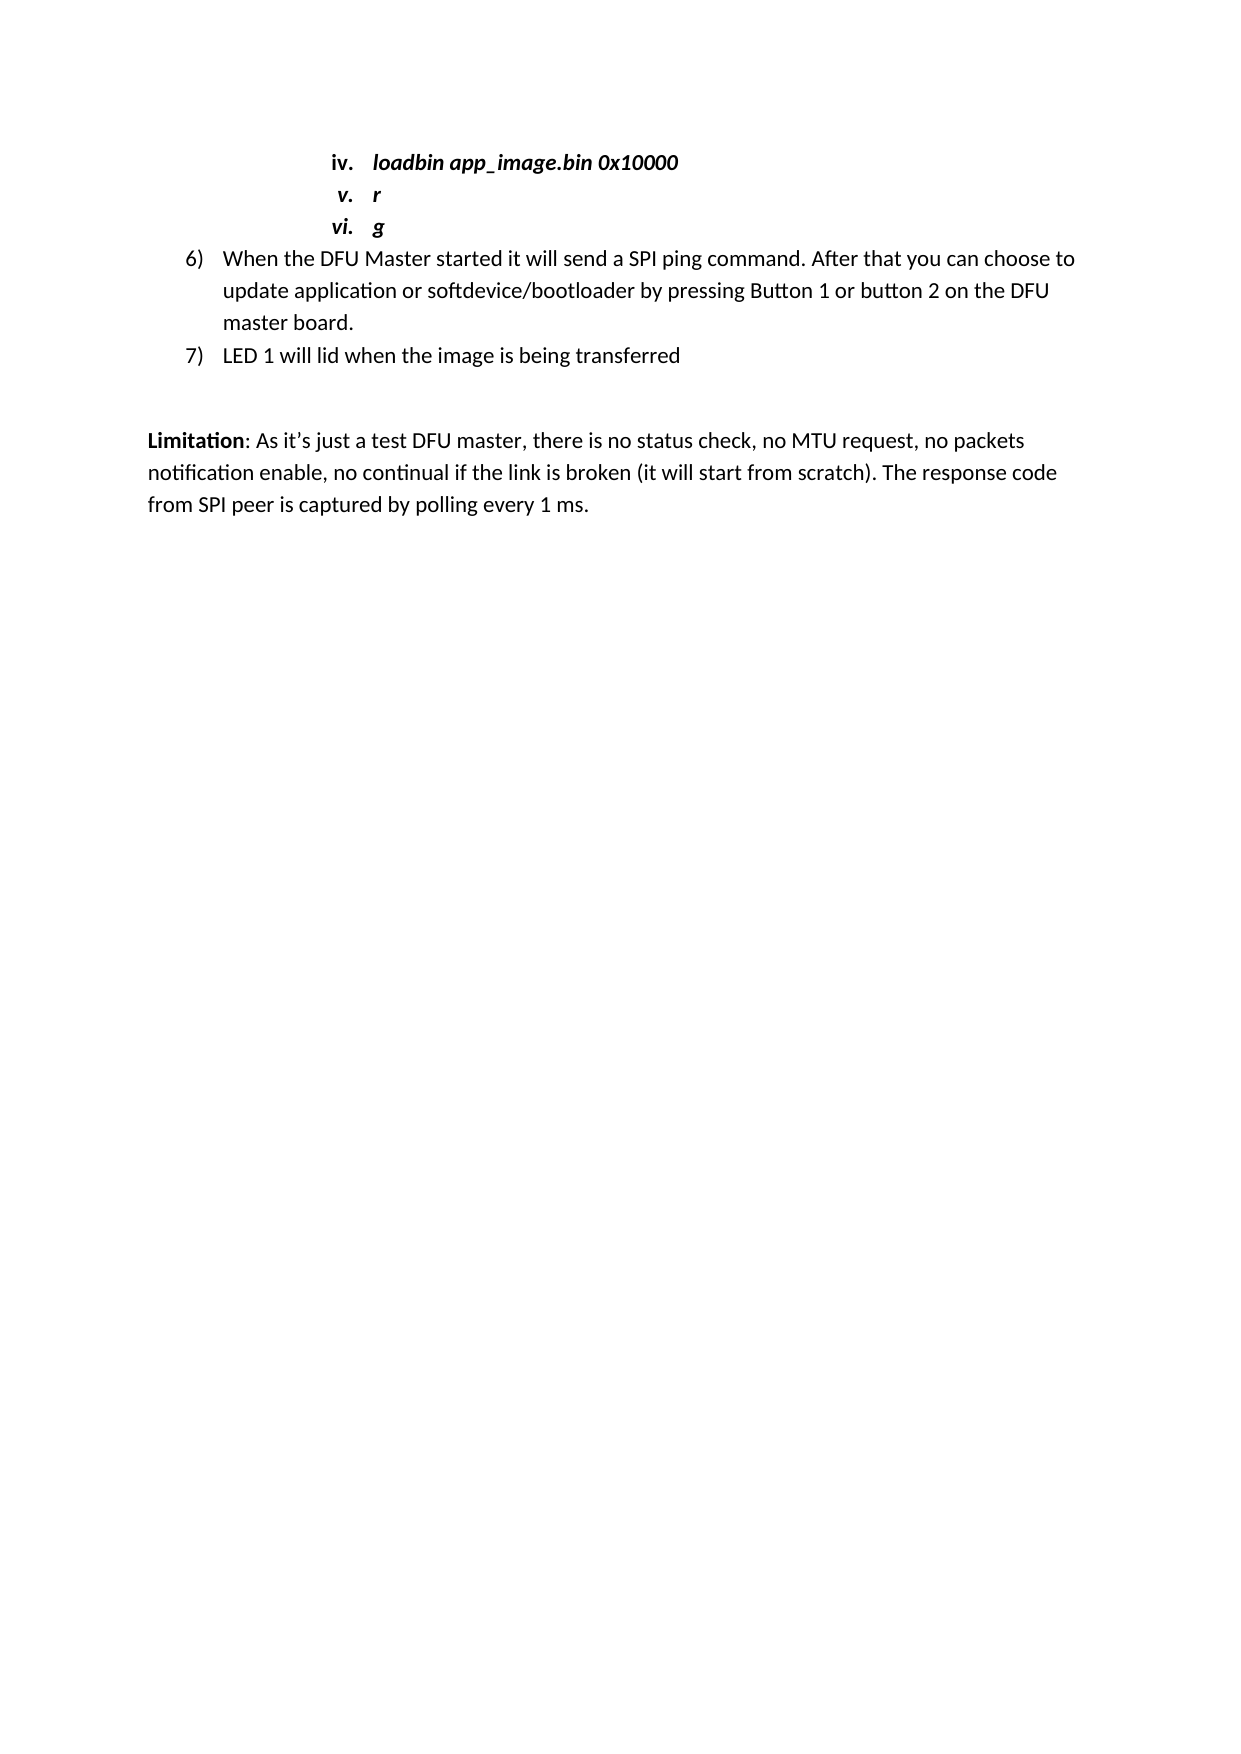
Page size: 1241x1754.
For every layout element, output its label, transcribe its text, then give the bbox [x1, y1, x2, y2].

list LED 1 will lid when the image is being transferred [185, 341, 1093, 369]
text Limitation: As it’s just a test DFU master, there is no status check, no MTU request, no packets notification enable, no continual if the link is broken (it will start from scratch). The response code from SPI peer is captured by polling every 1 ms. [148, 426, 1093, 518]
list r [354, 180, 1093, 208]
list g [354, 212, 1093, 240]
list When the DFU Master started it will send a SPI ping command. After that you can choose to update application or softdevice/bootloader by pressing Button 1 or button 2 on the DFU master board. [185, 244, 1093, 337]
list loadbin app_image.bin 0x10000 [354, 148, 1093, 176]
